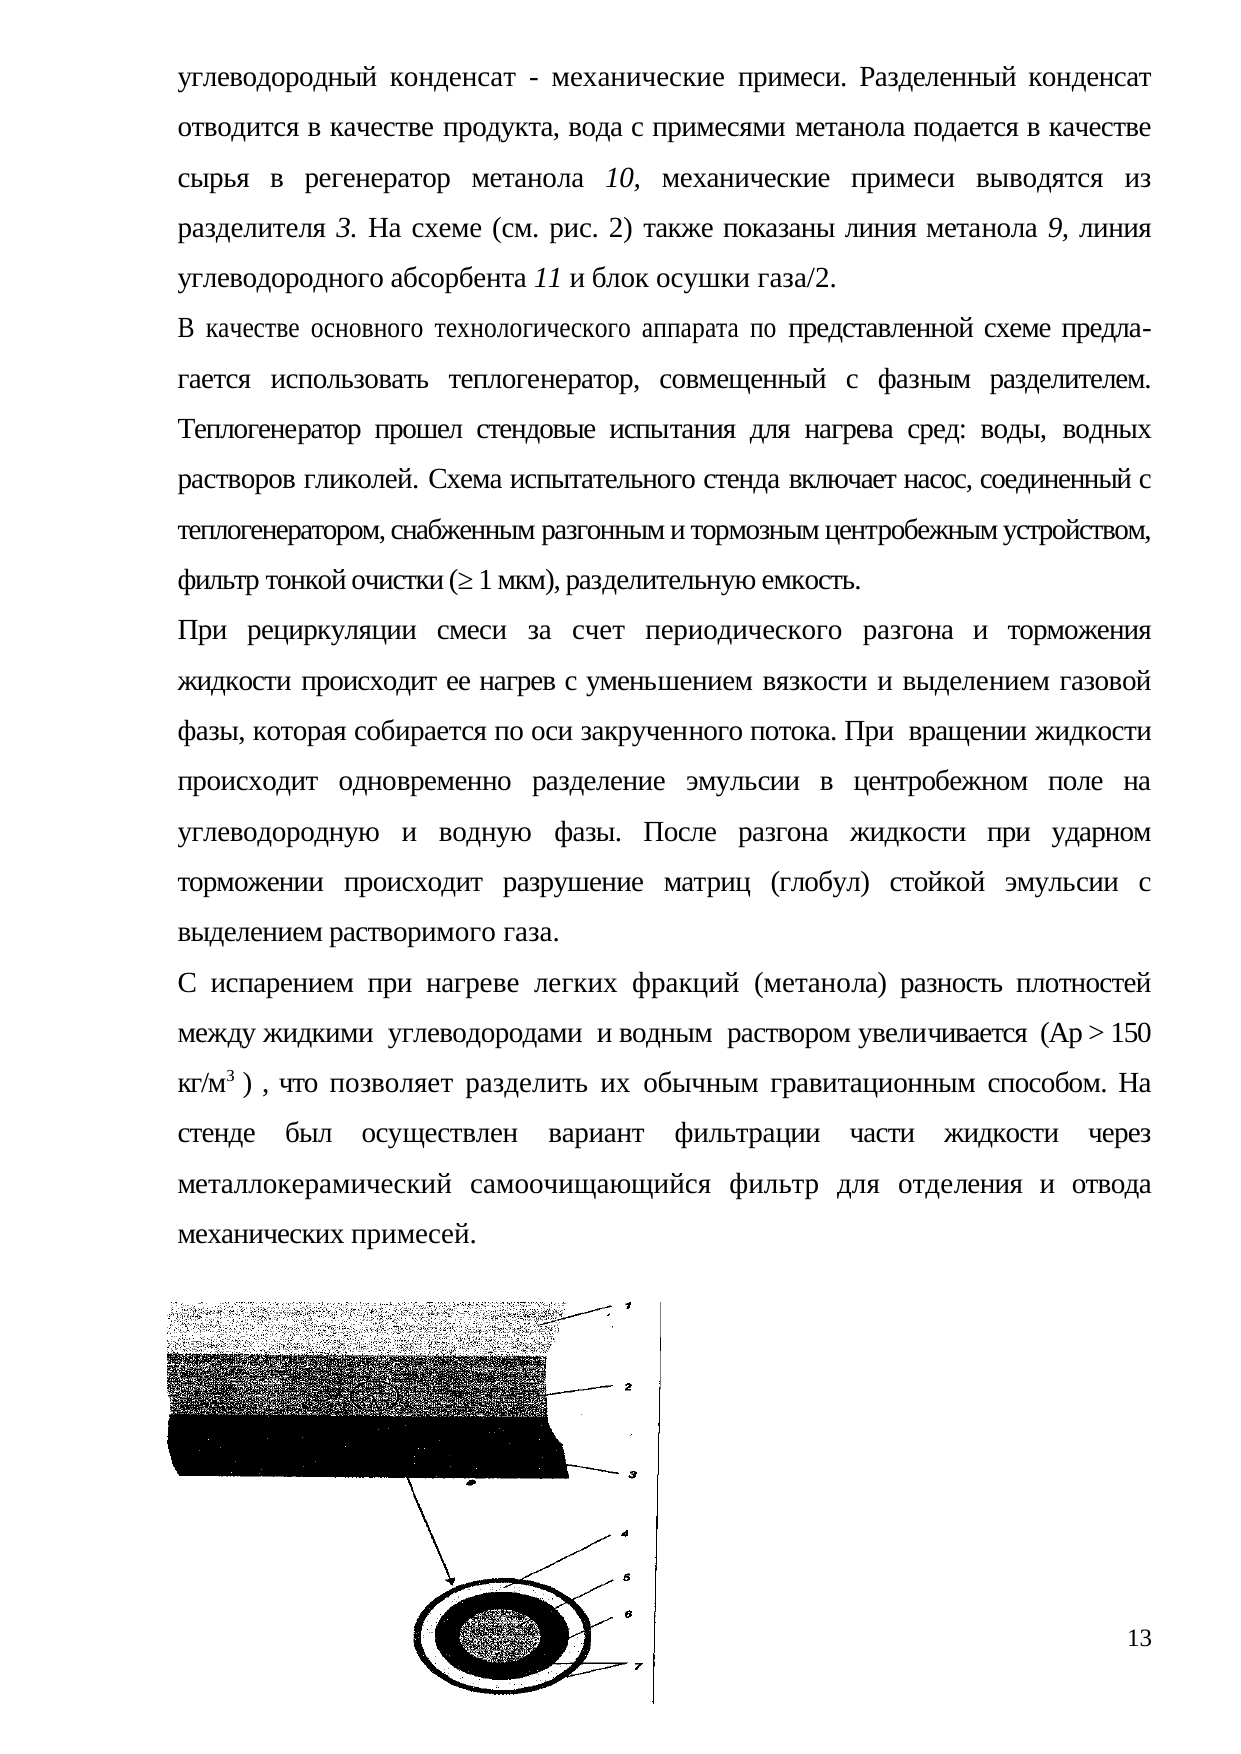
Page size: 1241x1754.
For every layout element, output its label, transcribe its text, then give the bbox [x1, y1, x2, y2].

text В качестве основного технологического аппарата по представленной схеме предлагается использовать теплогенератор, совмещенный с фазным разделителем. Теплогенератор прошел стендовые испытания для нагрева сред: воды, водных растворов гликолей. Схема испытательного стенда включает насос, соединенный с теплогенератором, снабженным разгонным и тормозным центробежным устройством, фильтр тонкой очистки (≥ 1 мкм), разделительную емкость. [177, 311, 1152, 596]
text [177, 59, 1152, 294]
picture [167, 1302, 661, 1704]
text При рециркуляции смеси за счет периодического разгона и торможения жидкости происходит ее нагрев с уменьшением вязкости и выделением газовой фазы, которая собирается по оси закрученного потока. При вращении жидкости происходит одновременно разделение эмульсии в центробежном поле на углеводородную и водную фазы. После разгона жидкости при ударном торможении происходит разрушение матриц (глобул) стойкой эмульсии с выделением растворимого газа. [177, 612, 1152, 948]
text С испарением при нагреве легких фракций (метанола) разность плотностей между жидкими углеводородами и водным раствором увеличивается (Ар > 150 кг/мЗ ) , что позволяет разделить их обычным гравитационным способом. На стенде был осуществлен вариант фильтрации части жидкости через металлокерамический самоочищающийся фильтр для отделения и отвода механических примесей. [177, 965, 1152, 1250]
